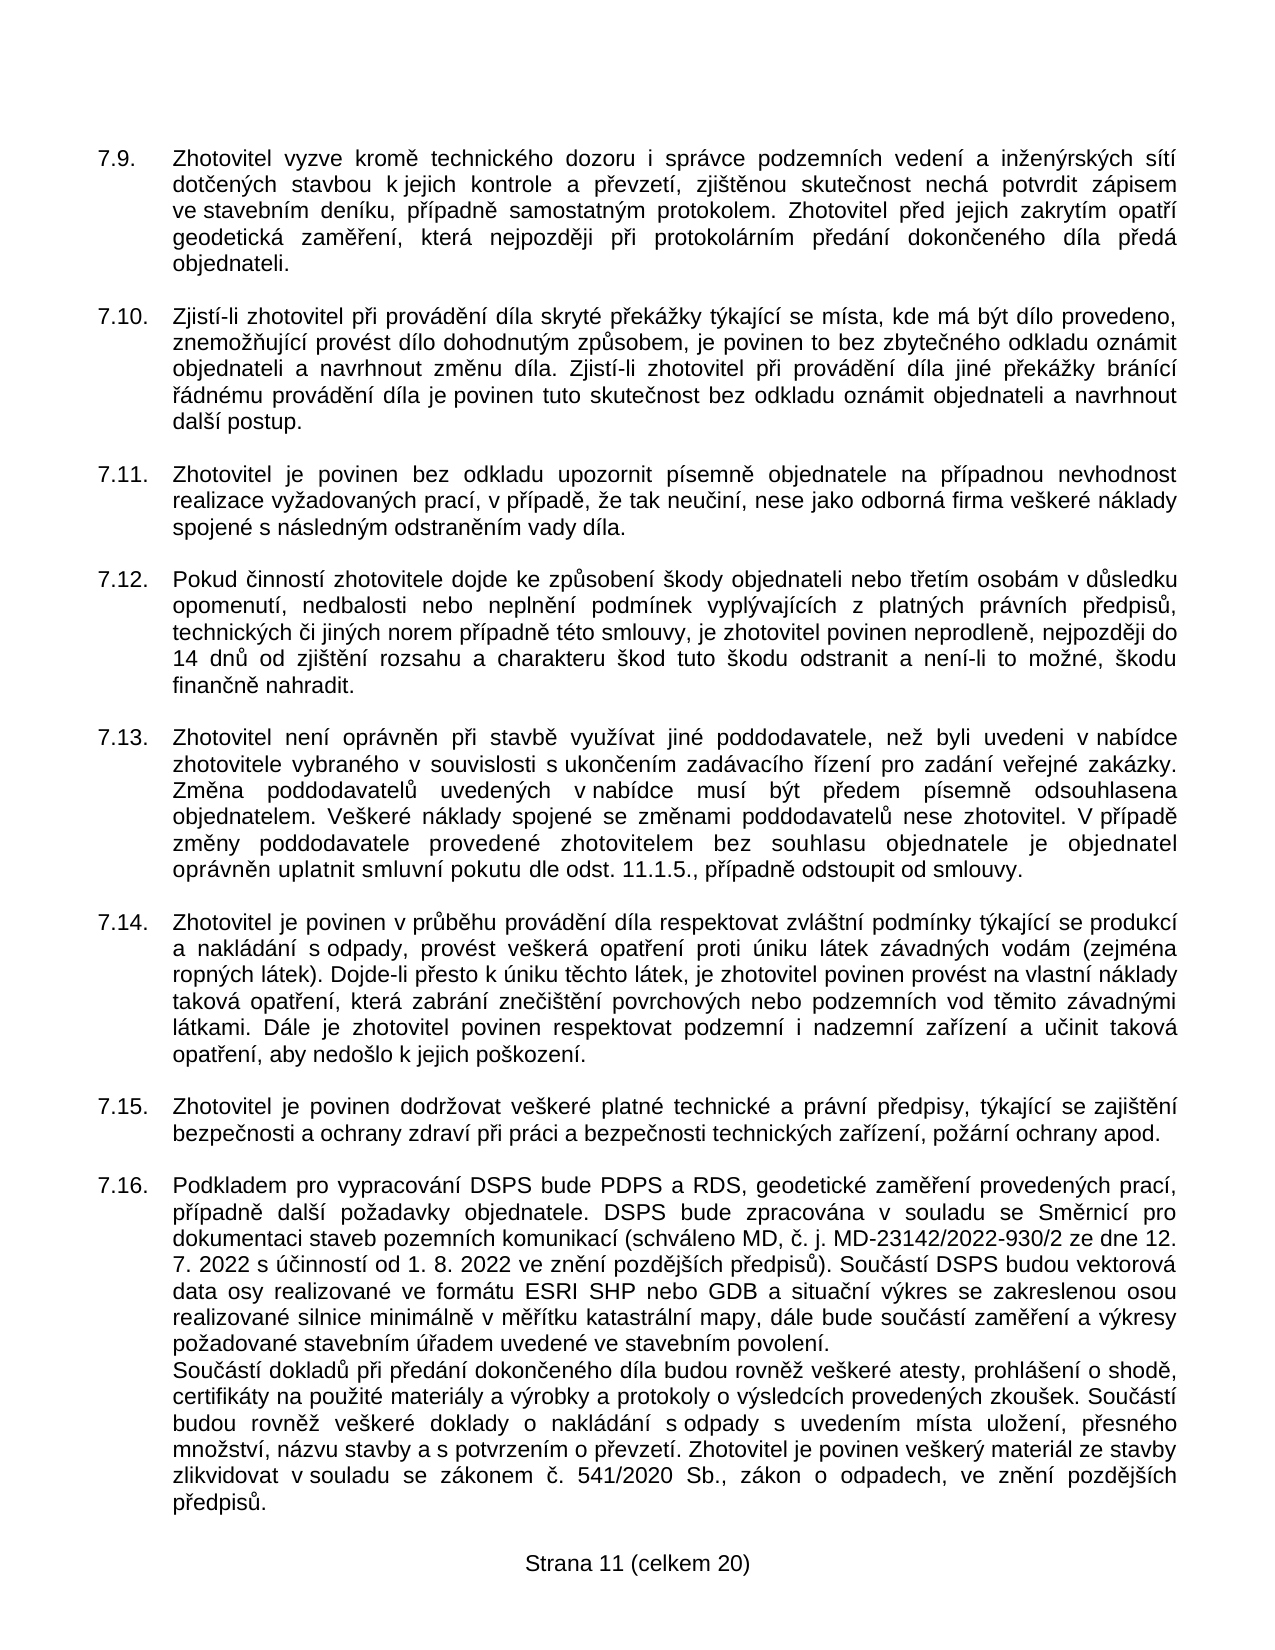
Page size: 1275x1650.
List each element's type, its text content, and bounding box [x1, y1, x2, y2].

list Zjistí-li zhotovitel při provádění díla skryté překážky týkající se místa, kde má být dílo provedeno, znemožňující provést dílo dohodnutým způsobem, je povinen to bez zbytečného odkladu oznámit objednateli a navrhnout změnu díla. Zjistí-li zhotovitel při provádění díla jiné překážky bránící řádnému provádění díla je povinen tuto skutečnost bez odkladu oznámit objednateli a navrhnout další postup. [97, 303, 1177, 434]
list Zhotovitel je povinen v průběhu provádění díla respektovat zvláštní podmínky týkající se produkcí a nakládání s odpady, provést veškerá opatření proti úniku látek závadných vodám (zejména ropných látek). Dojde-li přesto k úniku těchto látek, je zhotovitel povinen provést na vlastní náklady taková opatření, která zabrání znečištění povrchových nebo podzemních vod těmito závadnými látkami. Dále je zhotovitel povinen respektovat podzemní i nadzemní zařízení a učinit taková opatření, aby nedošlo k jejich poškození. [97, 909, 1177, 1067]
list Zhotovitel není oprávněn při stavbě využívat jiné poddodavatele, než byli uvedeni v nabídce zhotovitele vybraného v souvislosti s ukončením zadávacího řízení pro zadání veřejné zakázky. Změna poddodavatelů uvedených v nabídce musí být předem písemně odsouhlasena objednatelem. Veškeré náklady spojené se změnami poddodavatelů nese zhotovitel. V případě změny poddodavatele provedené zhotovitelem bez souhlasu objednatele je objednatel oprávněn uplatnit smluvní pokutu dle odst. 11.1.5., případně odstoupit od smlouvy. [97, 724, 1177, 882]
list Zhotovitel je povinen dodržovat veškeré platné technické a právní předpisy, týkající se zajištění bezpečnosti a ochrany zdraví při práci a bezpečnosti technických zařízení, požární ochrany apod. [97, 1093, 1177, 1146]
list Zhotovitel vyzve kromě technického dozoru i správce podzemních vedení a inženýrských sítí dotčených stavbou k jejich kontrole a převzetí, zjištěnou skutečnost nechá potvrdit zápisem ve stavebním deníku, případně samostatným protokolem. Zhotovitel před jejich zakrytím opatří geodetická zaměření, která nejpozději při protokolárním předání dokončeného díla předá objednateli. [97, 144, 1177, 276]
list Zhotovitel je povinen bez odkladu upozornit písemně objednatele na případnou nevhodnost realizace vyžadovaných prací, v případě, že tak neučiní, nese jako odborná firma veškeré náklady spojené s následným odstraněním vady díla. [97, 461, 1177, 540]
list Podkladem pro vypracování DSPS bude PDPS a RDS, geodetické zaměření provedených prací, případně další požadavky objednatele. DSPS bude zpracována v souladu se Směrnicí pro dokumentaci staveb pozemních komunikací (schváleno MD, č. j. MD-23142/2022-930/2 ze dne 12. 7. 2022 s účinností od 1. 8. 2022 ve znění pozdějších předpisů). Součástí DSPS budou vektorová data osy realizované ve formátu ESRI SHP nebo GDB a situační výkres se zakreslenou osou realizované silnice minimálně v měřítku katastrální mapy, dále bude součástí zaměření a výkresy požadované stavebním úřadem uvedené ve stavebním povolení. Součástí dokladů při předání dokončeného díla budou rovněž veškeré atesty, prohlášení o shodě, certifikáty na použité materiály a výrobky a protokoly o výsledcích provedených zkoušek. Součástí budou rovněž veškeré doklady o nakládání s odpady s uvedením místa uložení, přesného množství, názvu stavby a s potvrzením o převzetí. Zhotovitel je povinen veškerý materiál ze stavby zlikvidovat v souladu se zákonem č. 541/2020 Sb., zákon o odpadech, ve znění pozdějších předpisů. [97, 1172, 1177, 1515]
list Pokud činností zhotovitele dojde ke způsobení škody objednateli nebo třetím osobám v důsledku opomenutí, nedbalosti nebo neplnění podmínek vyplývajících z platných právních předpisů, technických či jiných norem případně této smlouvy, je zhotovitel povinen neprodleně, nejpozději do 14 dnů od zjištění rozsahu a charakteru škod tuto škodu odstranit a není-li to možné, škodu finančně nahradit. [97, 566, 1177, 698]
